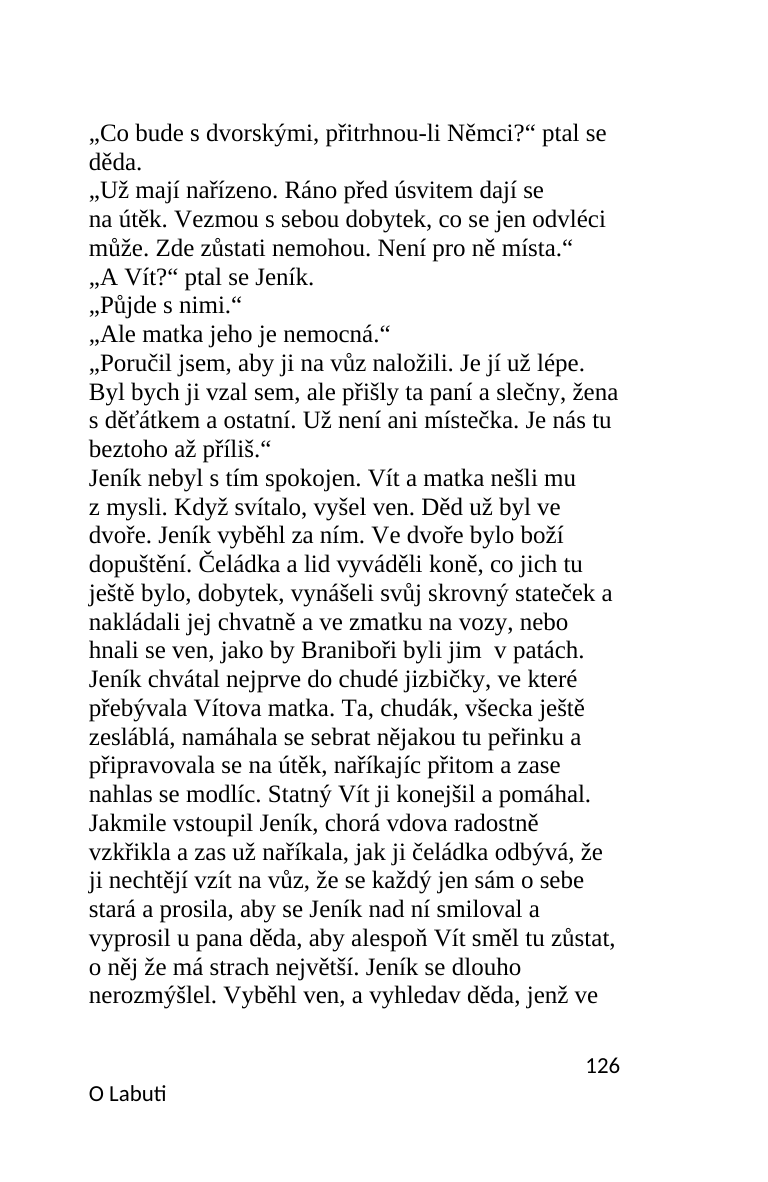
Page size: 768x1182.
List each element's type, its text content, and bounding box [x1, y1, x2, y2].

text „Poručil jsem, aby ji na vůz naložili. Je jí už lépe. Byl bych ji vzal sem, ale přišly ta paní a slečny, žena s děťátkem a ostatní. Už není ani místečka. Je nás tu beztoho až příliš.“ [89, 348, 620, 463]
text „Půjde s nimi.“ [89, 291, 620, 319]
text „Už mají nařízeno. Ráno před úsvitem dají se na útěk. Vezmou s sebou dobytek, co se jen odvléci může. Zde zůstati nemohou. Není pro ně místa.“ [89, 176, 620, 262]
text „Co bude s dvorskými, přitrhnou-li Němci?“ ptal se děda. [89, 118, 620, 176]
text „A Vít?“ ptal se Jeník. [89, 262, 620, 291]
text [89, 463, 620, 1009]
text „Ale matka jeho je nemocná.“ [89, 319, 620, 348]
